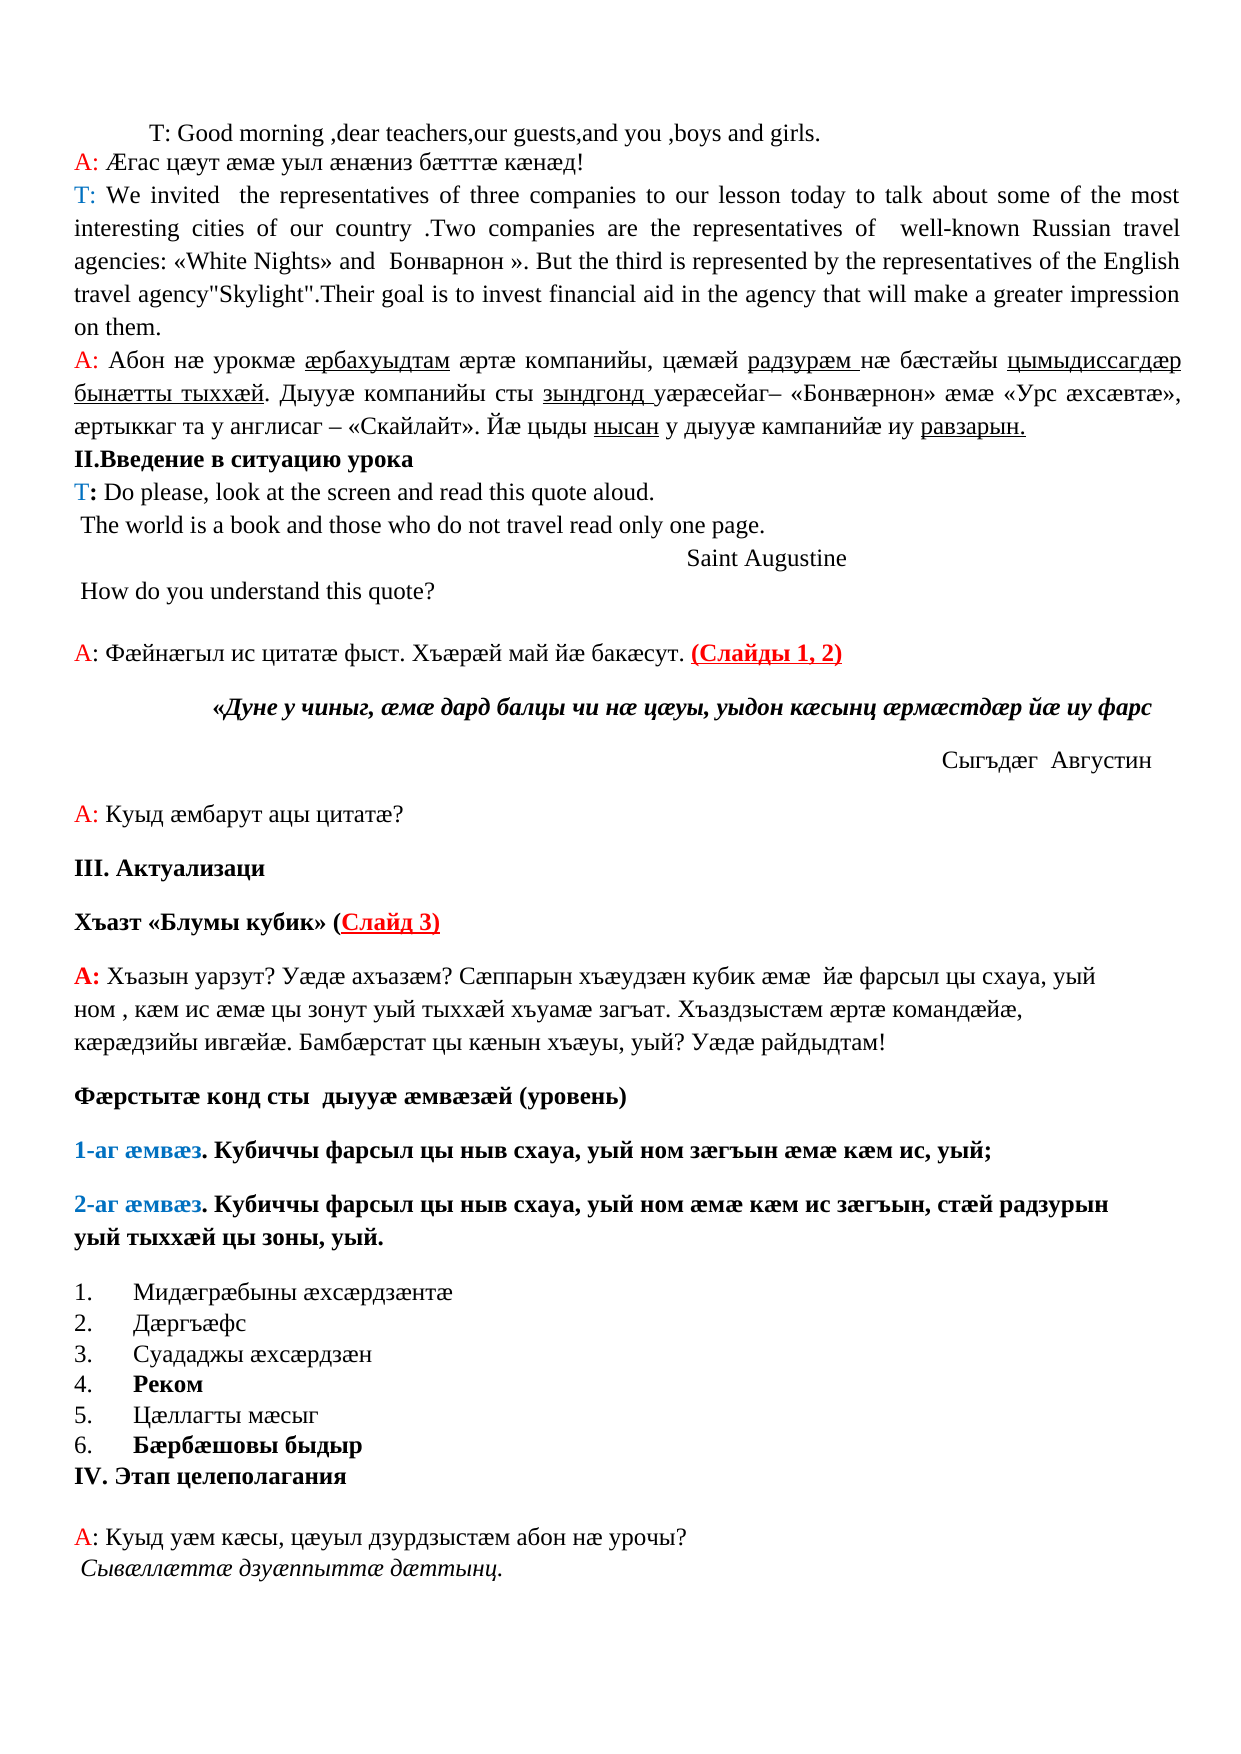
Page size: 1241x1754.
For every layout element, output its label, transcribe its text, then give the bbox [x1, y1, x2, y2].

text А: Куыд æмбарут ацы цитатæ? [74, 799, 1152, 828]
list Мидæгрæбыны æхсæрдзæнтæ [74, 1276, 1152, 1306]
text T: Do please, look at the screen and read this quote aloud. [74, 477, 1181, 506]
text T: We invited the representatives of three companies to our lesson today to talk about some of the most interesting cities of our country .Two companies are the representatives of well-known Russian travel agencies: «White Nights» and Бонварнон ». But the third is represented by the representatives of the English travel agency"Skylight".Their goal is to invest financial aid in the agency that will make a greater impression on them. [74, 180, 1181, 341]
text The world is a book and those who do not travel read only one page. [74, 510, 1181, 539]
list Бæрбæшовы быдыр [74, 1429, 1152, 1459]
text А: Хъазын уарзут? Уæдæ ахъазæм? Сæппарын хъæудзæн кубик æмæ йæ фарсыл цы схауа, уый ном , кæм ис æмæ цы зонут уый тыххæй хъуамæ загъат. Хъаздзыстæм æртæ командæйæ, кæрæдзийы ивгæйæ. Бамбæрстат цы кæнын хъæуы, уый? Уæдæ райдыдтам! [74, 961, 1152, 1056]
text А: Æгас цæут æмæ уыл æнæниз бæтттæ кæнæд! [74, 147, 1181, 176]
text 2-аг æмвæз. Кубиччы фарсыл цы ныв схауа, уый ном æмæ кæм ис зæгъын, стæй радзурын уый тыххæй цы зоны, уый. [74, 1189, 1152, 1250]
text Фæрстытæ конд сты дыууæ æмвæзæй (уровень) [74, 1081, 1152, 1110]
text Сыгъдæг Августин [74, 746, 1152, 774]
list Цæллагты мæсыг [74, 1398, 1152, 1429]
text 1-аг æмвæз. Кубиччы фарсыл цы ныв схауа, уый ном зæгъын æмæ кæм ис, уый; [74, 1135, 1152, 1163]
list T: Good morning ,dear teachers,our guests,and you ,boys and girls. [149, 118, 1181, 147]
text «Дуне у чиныг, æмæ дард балцы чи нæ цæуы, уыдон кæсынц æрмæстдæр йæ иу фарс [74, 692, 1152, 721]
text А: Абон нæ урокмæ æрбахуыдтам æртæ компанийы, цæмæй радзурæм нæ бæстæйы цымыдиссагдæр бынæтты тыххæй. Дыууæ компанийы сты зындгонд уæрæсейаг– «Бонвæрнон» æмæ «Урс æхсæвтæ», æртыккаг та у англисаг – «Скайлайт». Йæ цыды нысан у дыууæ кампанийæ иу равзарын. [74, 345, 1181, 440]
text How do you understand this quote? [74, 576, 1181, 605]
text III. Актуализаци [74, 853, 1152, 882]
list Сывæллæттæ дзуæппыттæ дæттынц. [74, 1551, 1152, 1582]
list А: Куыд уæм кæсы, цæуыл дзурдзыстæм абон нæ урочы? [74, 1521, 1152, 1551]
list Реком [74, 1367, 1152, 1398]
text Хъазт «Блумы кубик» (Слайд 3) [74, 907, 1152, 936]
text II.Введение в ситуацию урока [74, 444, 1181, 473]
text Saint Augustine [74, 543, 1181, 572]
list Суададжы æхсæрдзæн [74, 1337, 1152, 1367]
list Дæргъæфс [74, 1306, 1152, 1337]
text IV. Этап целеполагания [74, 1459, 1152, 1490]
text А: Фæйнæгыл ис цитатæ фыст. Хъæрæй май йæ бакæсут. (Слайды 1, 2) [74, 638, 1152, 667]
